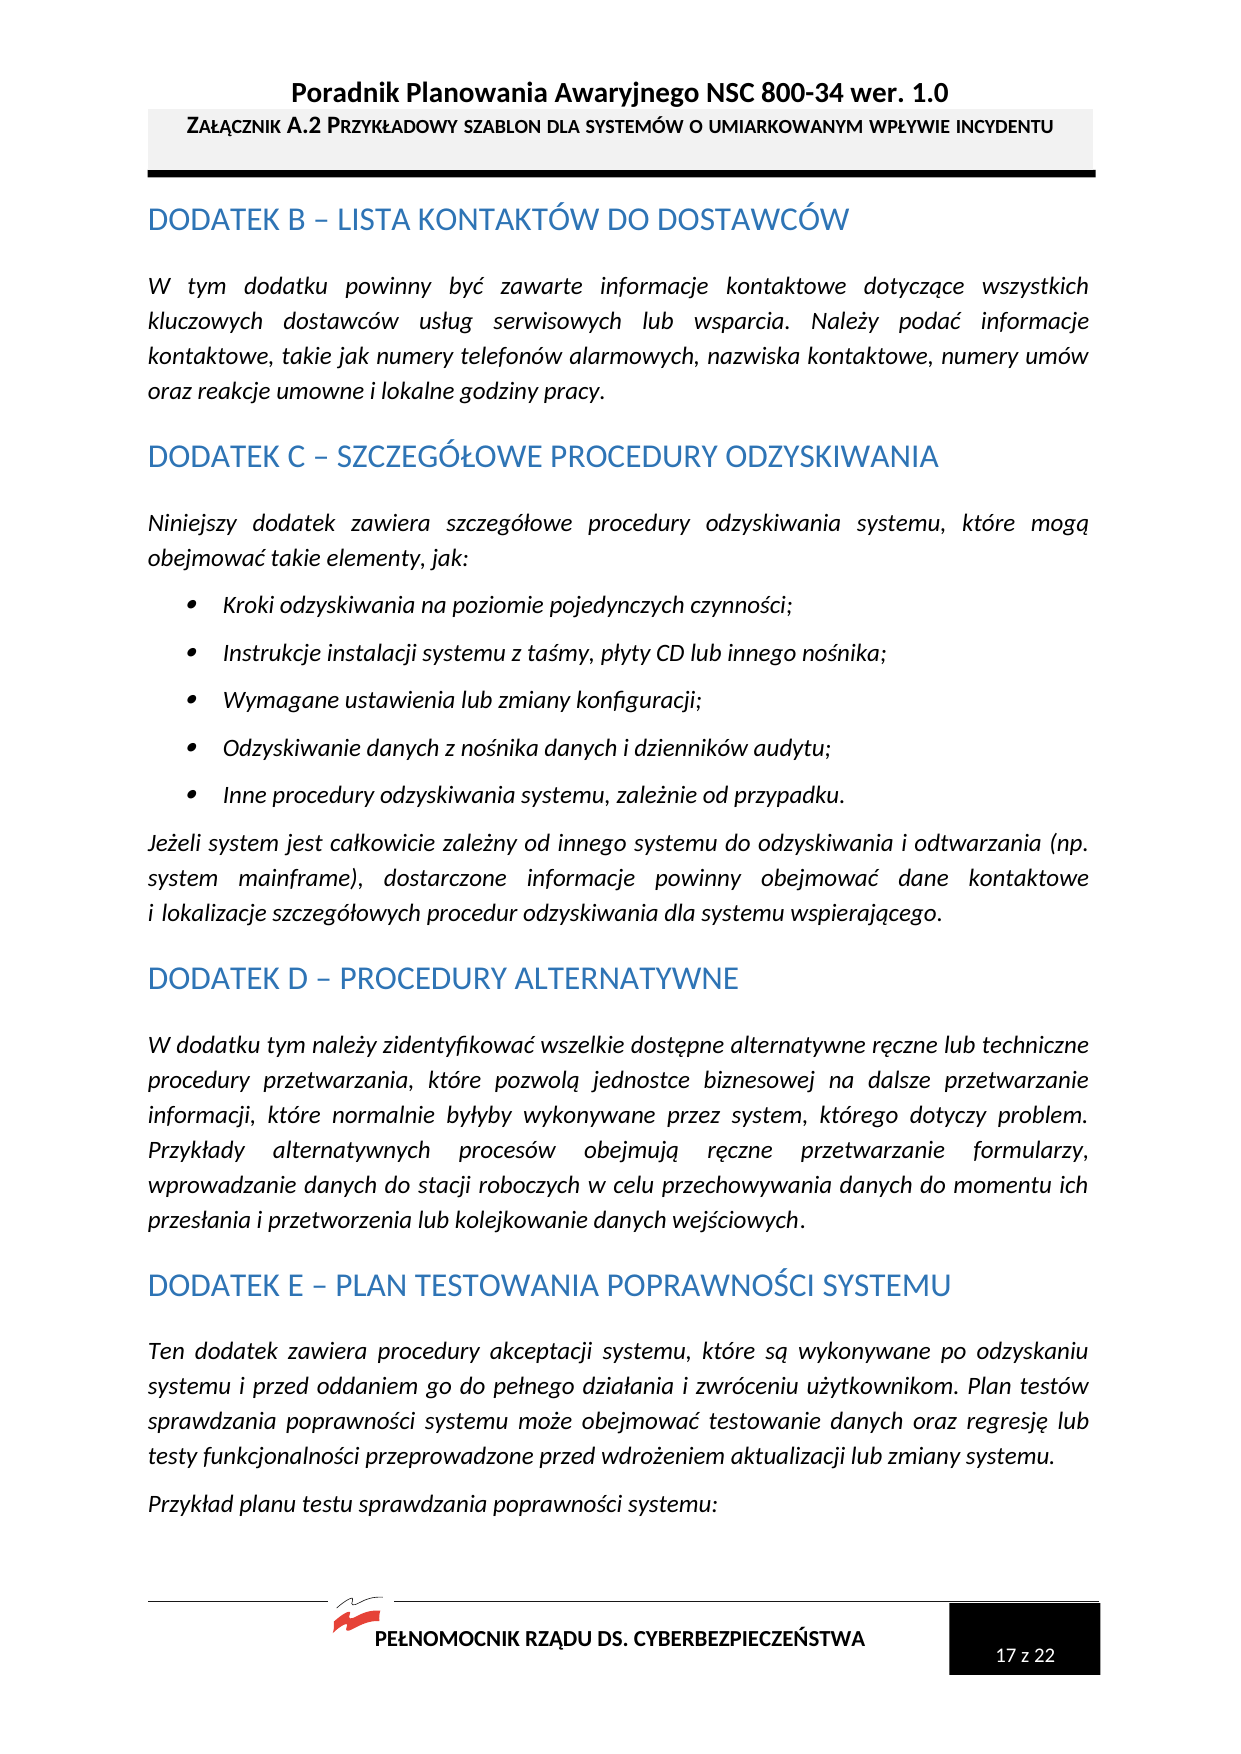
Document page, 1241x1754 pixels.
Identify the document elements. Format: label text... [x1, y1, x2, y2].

subtitle DODATEK D – PROCEDURY ALTERNATYWNE [148, 957, 1093, 998]
text Ten dodatek zawiera procedury akceptacji systemu, które są wykonywane po odzyskaniu systemu i przed oddaniem go do pełnego działania i zwróceniu użytkownikom. Plan testów sprawdzania poprawności systemu może obejmować testowanie danych oraz regresję lub testy funkcjonalności przeprowadzone przed wdrożeniem aktualizacji lub zmiany systemu. [148, 1336, 1093, 1471]
list Instrukcje instalacji systemu z taśmy, płyty CD lub innego nośnika; [185, 637, 1093, 667]
text Jeżeli system jest całkowicie zależny od innego systemu do odzyskiwania i odtwarzania (np. system mainframe), dostarczone informacje powinny obejmować dane kontaktowe i lokalizacje szczegółowych procedur odzyskiwania dla systemu wspierającego. [148, 827, 1093, 927]
list Odzyskiwanie danych z nośnika danych i dzienników audytu; [185, 732, 1093, 762]
subtitle DODATEK C – SZCZEGÓŁOWE PROCEDURY ODZYSKIWANIA [148, 435, 1093, 476]
text Przykład planu testu sprawdzania poprawności systemu: [148, 1488, 1093, 1518]
text W tym dodatku powinny być zawarte informacje kontaktowe dotyczące wszystkich kluczowych dostawców usług serwisowych lub wsparcia. Należy podać informacje kontaktowe, takie jak numery telefonów alarmowych, nazwiska kontaktowe, numery umów oraz reakcje umowne i lokalne godziny pracy. [148, 270, 1093, 406]
subtitle DODATEK E – PLAN TESTOWANIA POPRAWNOŚCI SYSTEMU [148, 1264, 1093, 1304]
text W dodatku tym należy zidentyfikować wszelkie dostępne alternatywne ręczne lub techniczne procedury przetwarzania, które pozwolą jednostce biznesowej na dalsze przetwarzanie informacji, które normalnie byłyby wykonywane przez system, którego dotyczy problem. Przykłady alternatywnych procesów obejmują ręczne przetwarzanie formularzy, wprowadzanie danych do stacji roboczych w celu przechowywania danych do momentu ich przesłania i przetworzenia lub kolejkowanie danych wejściowych. [148, 1029, 1093, 1234]
list Wymagane ustawienia lub zmiany konfiguracji; [185, 684, 1093, 715]
subtitle DODATEK B – LISTA KONTAKTÓW DO DOSTAWCÓW [148, 198, 1093, 239]
list Inne procedury odzyskiwania systemu, zależnie od przypadku. [185, 779, 1093, 810]
list Kroki odzyskiwania na poziomie pojedynczych czynności; [185, 589, 1093, 620]
text Niniejszy dodatek zawiera szczegółowe procedury odzyskiwania systemu, które mogą obejmować takie elementy, jak: [148, 507, 1093, 572]
